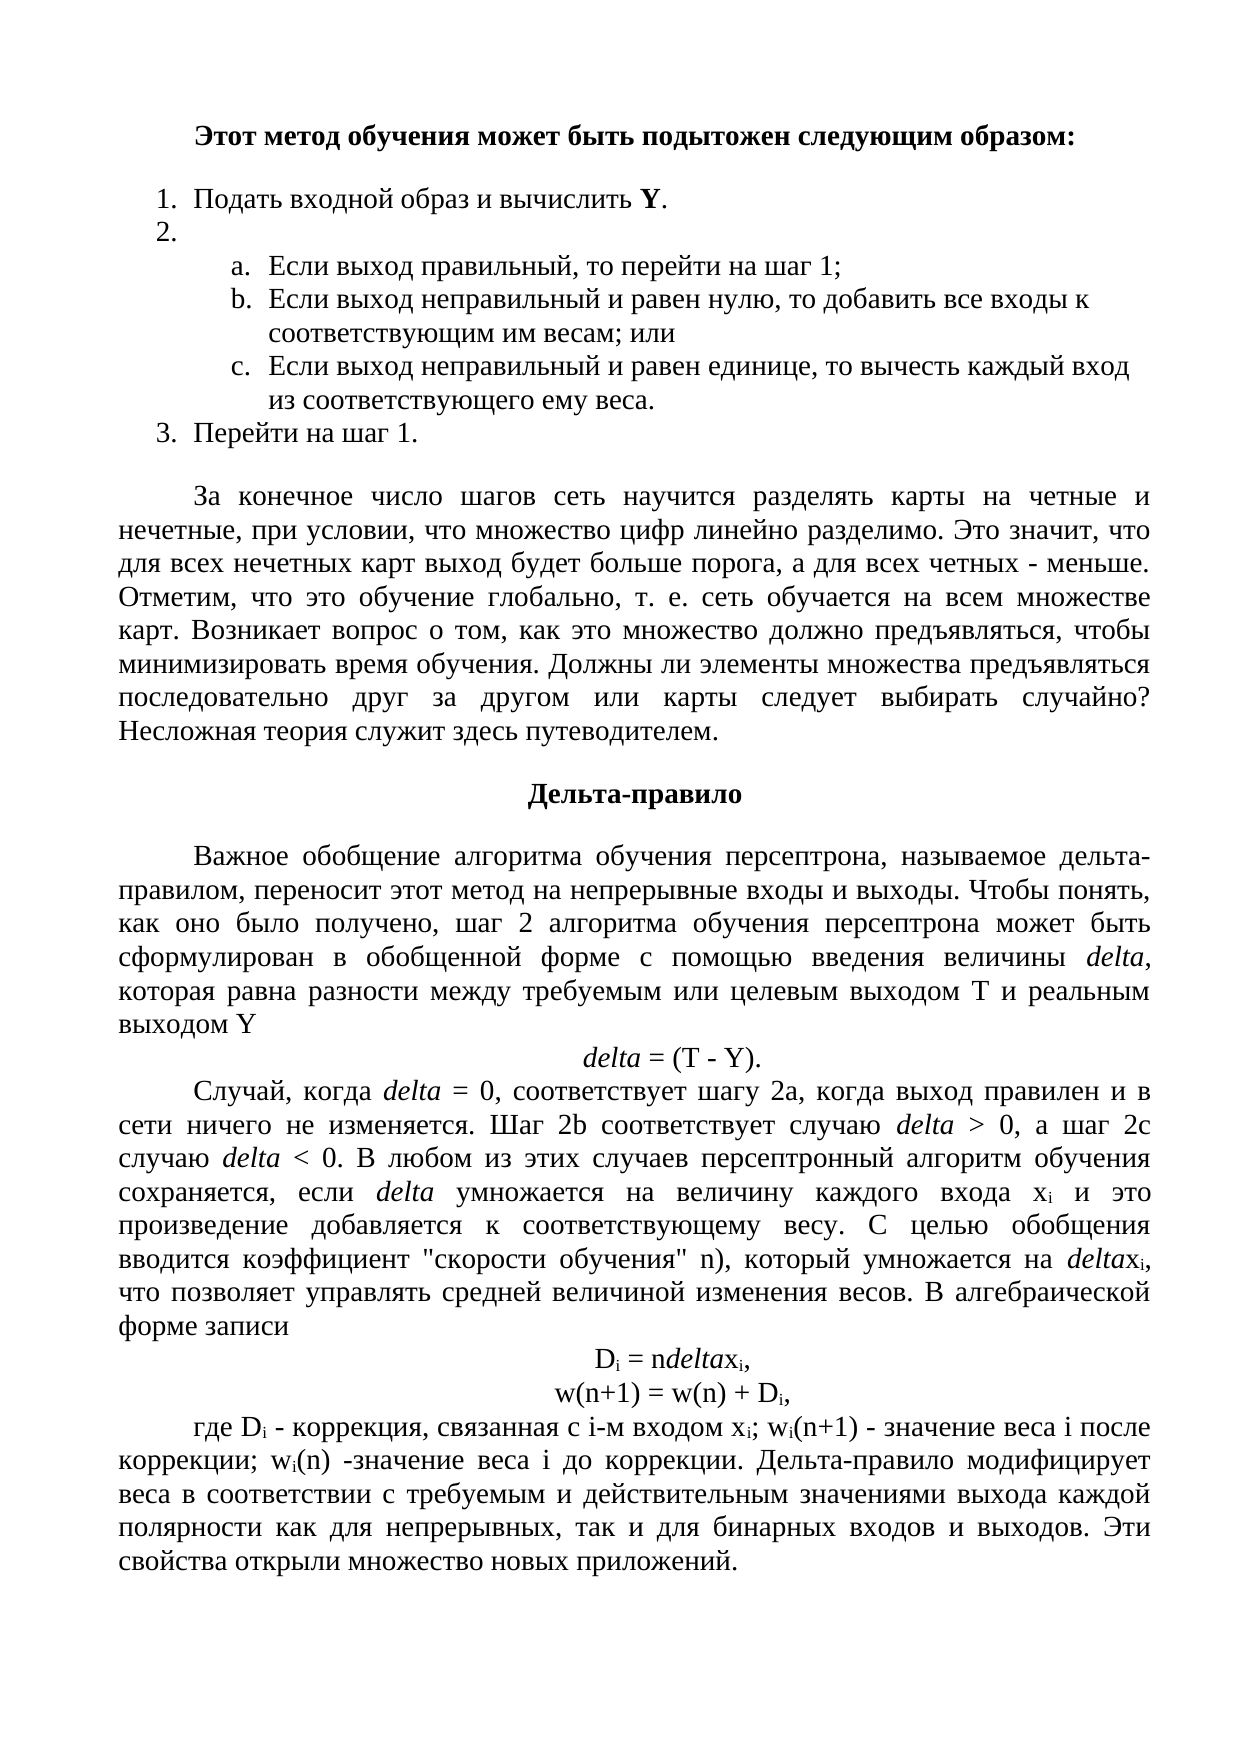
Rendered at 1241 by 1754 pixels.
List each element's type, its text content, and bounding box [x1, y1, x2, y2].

text Случай, когда delta = 0, соответствует шагу 2a, когда выход правилен и в сети ничего не изменяется. Шаг 2b соответствует случаю delta > 0, а шаг 2c случаю delta < 0. В любом из этих случаев персептронный алгоритм обучения сохраняется, если delta умножается на величину каждого входа хi и это произведение добавляется к соответствующему весу. С целью обобщения вводится коэффициент "скорости обучения" n), который умножается на deltaхi, что позволяет управлять средней величиной изменения весов. В алгебраической форме записи [118, 1073, 1152, 1342]
text где Di - коррекция, связанная с i-м входом хi; wi(n+1) - значение веса i после коррекции; wi(n) -значение веса i до коррекции. Дельта-правило модифицирует веса в соответствии с требуемым и действительным значениями выхода каждой полярности как для непрерывных, так и для бинарных входов и выходов. Эти свойства открыли множество новых приложений. [118, 1409, 1152, 1576]
list Если выход неправильный и равен нулю, то добавить все входы к соответствующим им весам; или [231, 281, 1152, 348]
text Важное обобщение алгоритма обучения персептрона, называемое дельта-правилом, переносит этот метод на непрерывные входы и выходы. Чтобы понять, как оно было получено, шаг 2 алгоритма обучения персептрона может быть сформулирован в обобщенной форме с помощью введения величины delta, которая равна разности между требуемым или целевым выходом T и реальным выходом Y [118, 838, 1152, 1040]
list Перейти на шаг 1. [156, 416, 1152, 449]
subtitle Дельта-правило [118, 776, 1152, 809]
text Этот метод обучения может быть подытожен следующим образом: [118, 118, 1152, 152]
list Если выход неправильный и равен единице, то вычесть каждый вход из соответствующего ему веса. [231, 348, 1152, 416]
list Если выход правильный, то перейти на шаг 1; [231, 248, 1152, 281]
text Di = ndeltaxi, [118, 1342, 1152, 1375]
list Подать входной образ и вычислить Y. [156, 181, 1152, 214]
text w(n+1) = w(n) + Di, [118, 1375, 1152, 1409]
text За конечное число шагов сеть научится разделять карты на четные и нечетные, при условии, что множество цифр линейно разделимо. Это значит, что для всех нечетных карт выход будет больше порога, а для всех четных - меньше. Отметим, что это обучение глобально, т. е. сеть обучается на всем множестве карт. Возникает вопрос о том, как это множество должно предъявляться, чтобы минимизировать время обучения. Должны ли элементы множества предъявляться последовательно друг за другом или карты следует выбирать случайно? Несложная теория служит здесь путеводителем. [118, 478, 1152, 747]
text delta = (T - Y). [118, 1040, 1152, 1073]
